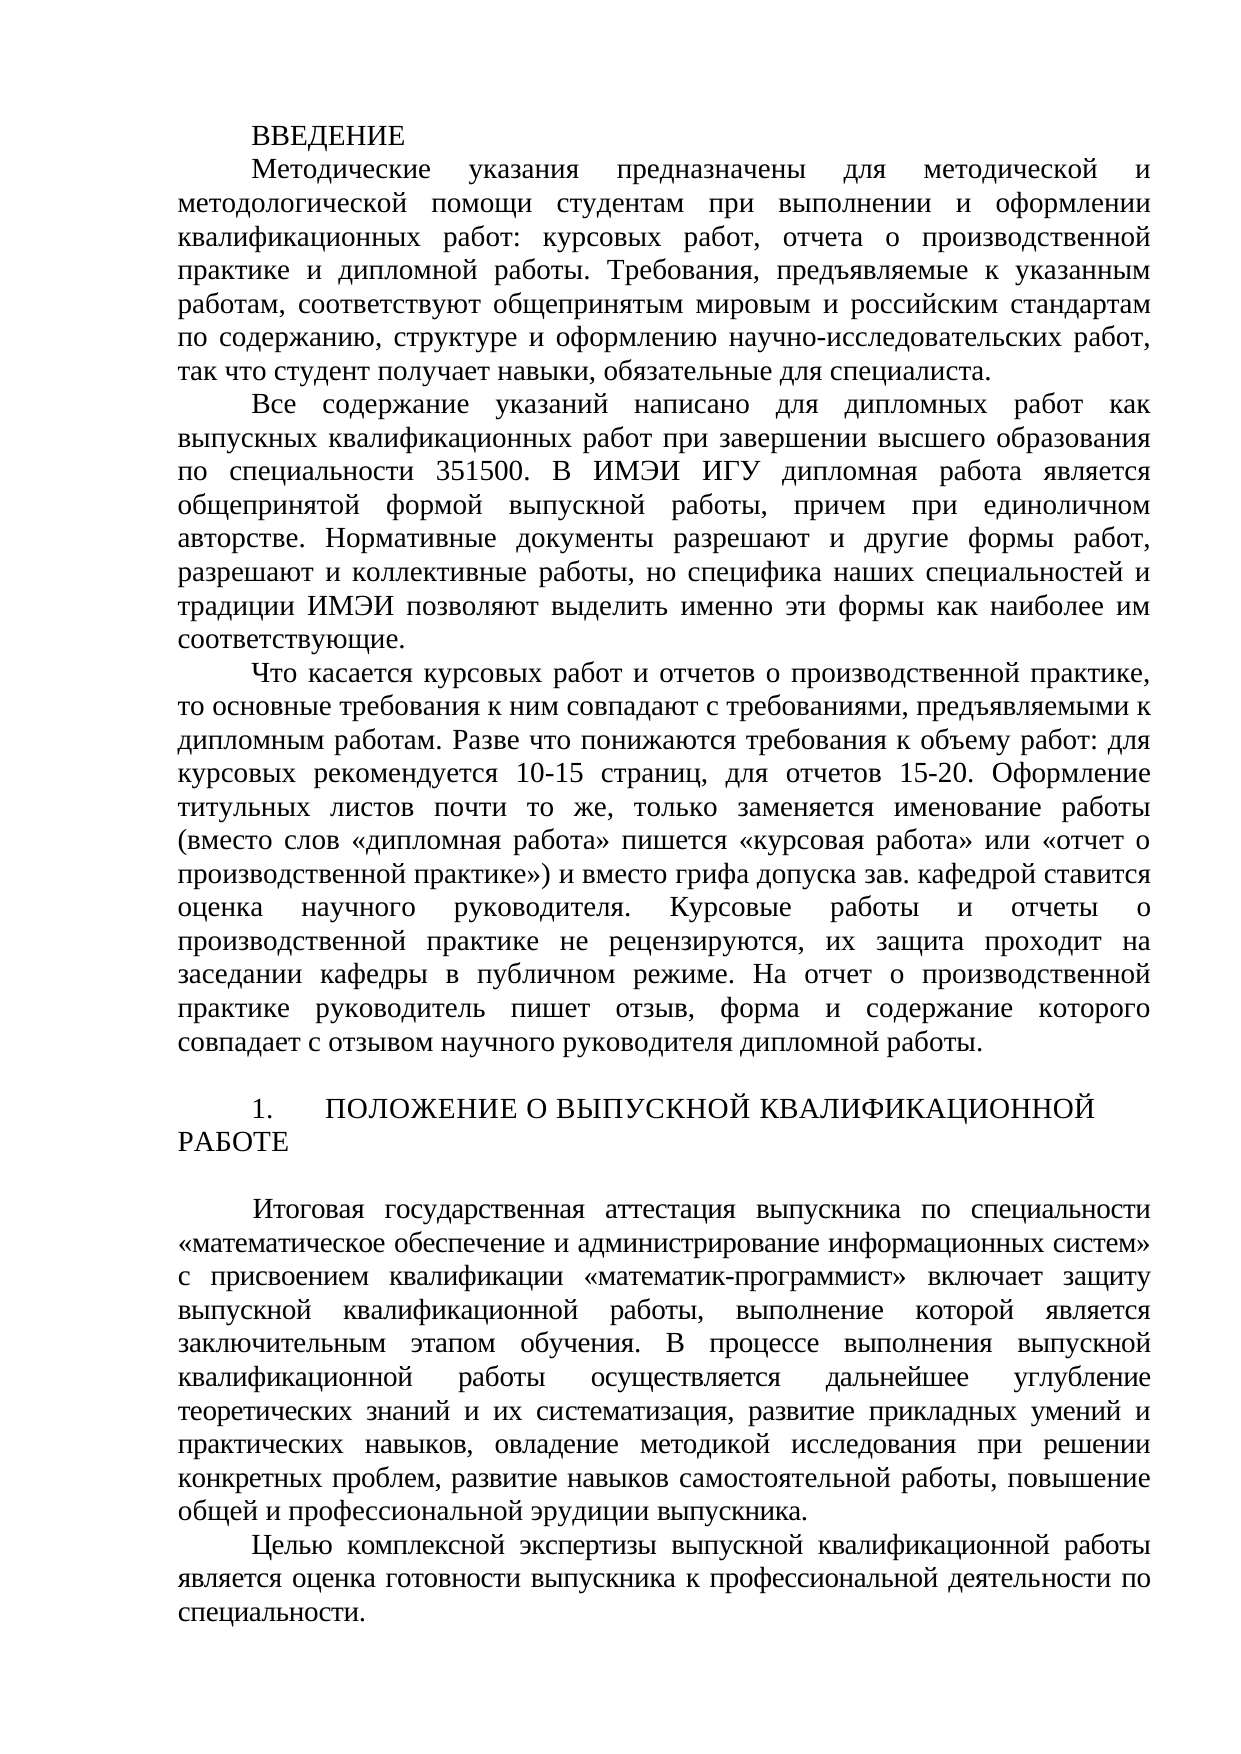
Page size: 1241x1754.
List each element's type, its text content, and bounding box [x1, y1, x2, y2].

text Все содержание указаний написано для дипломных работ как выпускных квалификационных работ при завершении высшего образования по специальности 351500. В ИМЭИ ИГУ дипломная работа является общепринятой формой выпускной работы, причем при единоличном авторстве. Нормативные документы разрешают и другие формы работ, разрешают и коллективные работы, но специфика наших специальностей и традиции ИМЭИ позволяют выделить именно эти формы как наиболее им соответствующие. [177, 386, 1152, 655]
text Что касается курсовых работ и отчетов о производственной практике, то основные требования к ним совпадают с требованиями, предъявляемыми к дипломным работам. Разве что понижаются требования к объему работ: для курсовых рекомендуется 10-15 страниц, для отчетов 15-20. Оформление титульных листов почти то же, только заменяется именование работы (вместо слов «дипломная работа» пишется «курсовая работа» или «отчет о производственной практике») и вместо грифа допуска зав. кафедрой ставится оценка научного руководителя. Курсовые работы и отчеты о производственной практике не рецензируются, их защита проходит на заседании кафедры в публичном режиме. На отчет о производственной практике руководитель пишет отзыв, форма и содержание которого совпадает с отзывом научного руководителя дипломной работы. [177, 655, 1152, 1057]
text Итоговая государственная аттестация выпускника по специальности «математическое обеспечение и администрирование информационных систем» с присвоением квалификации «математик-программист» включает защиту выпускной квалификационной работы, выполнение которой является заключительным этапом обучения. В процессе выполнения выпускной квалификационной работы осуществляется дальнейшее углубление теоретических знаний и их систематизация, развитие прикладных умений и практических навыков, овладение методикой исследования при решении конкретных проблем, развитие навыков самостоятельной работы, повышение общей и профессиональной эрудиции выпускника. [178, 1191, 1151, 1527]
text ВВЕДЕНИЕ [251, 118, 1152, 152]
list ПОЛОЖЕНИЕ О ВЫПУСКНОЙ КВАЛИФИКАЦИОННОЙ РАБОТЕ [177, 1091, 1152, 1158]
text Целью комплексной экспертизы выпускной квалификационной работы является оценка готовности выпускника к профессиональной деятельности по специальности. [178, 1527, 1151, 1627]
text Методические указания предназначены для методической и методологической помощи студентам при выполнении и оформлении квалификационных работ: курсовых работ, отчета о производственной практике и дипломной работы. Требования, предъявляемые к указанным работам, соответствуют общепринятым мировым и российским стандартам по содержанию, структуре и оформлению научно-исследовательских работ, так что студент получает навыки, обязательные для специалиста. [177, 152, 1152, 386]
